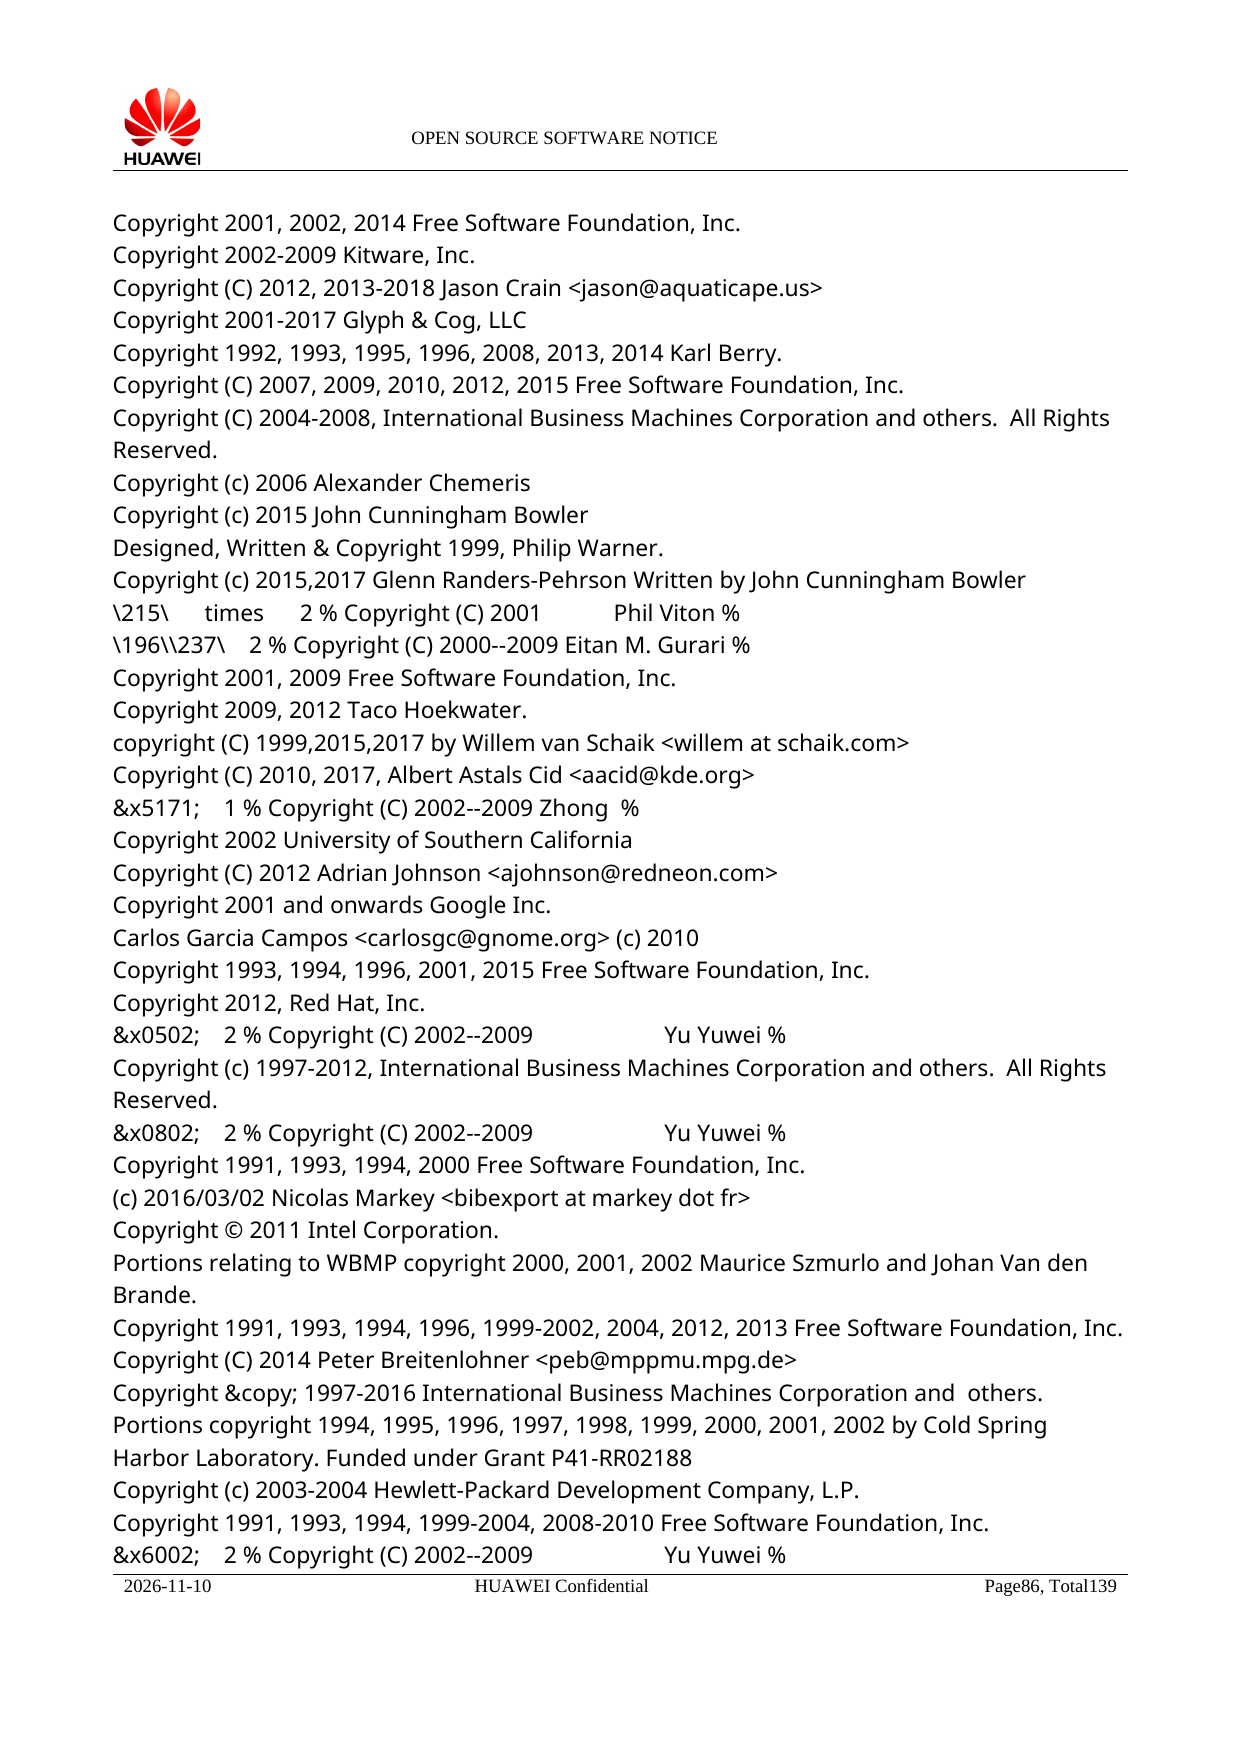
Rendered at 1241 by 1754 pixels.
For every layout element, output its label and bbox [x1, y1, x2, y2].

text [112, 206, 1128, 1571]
picture [124, 88, 201, 165]
